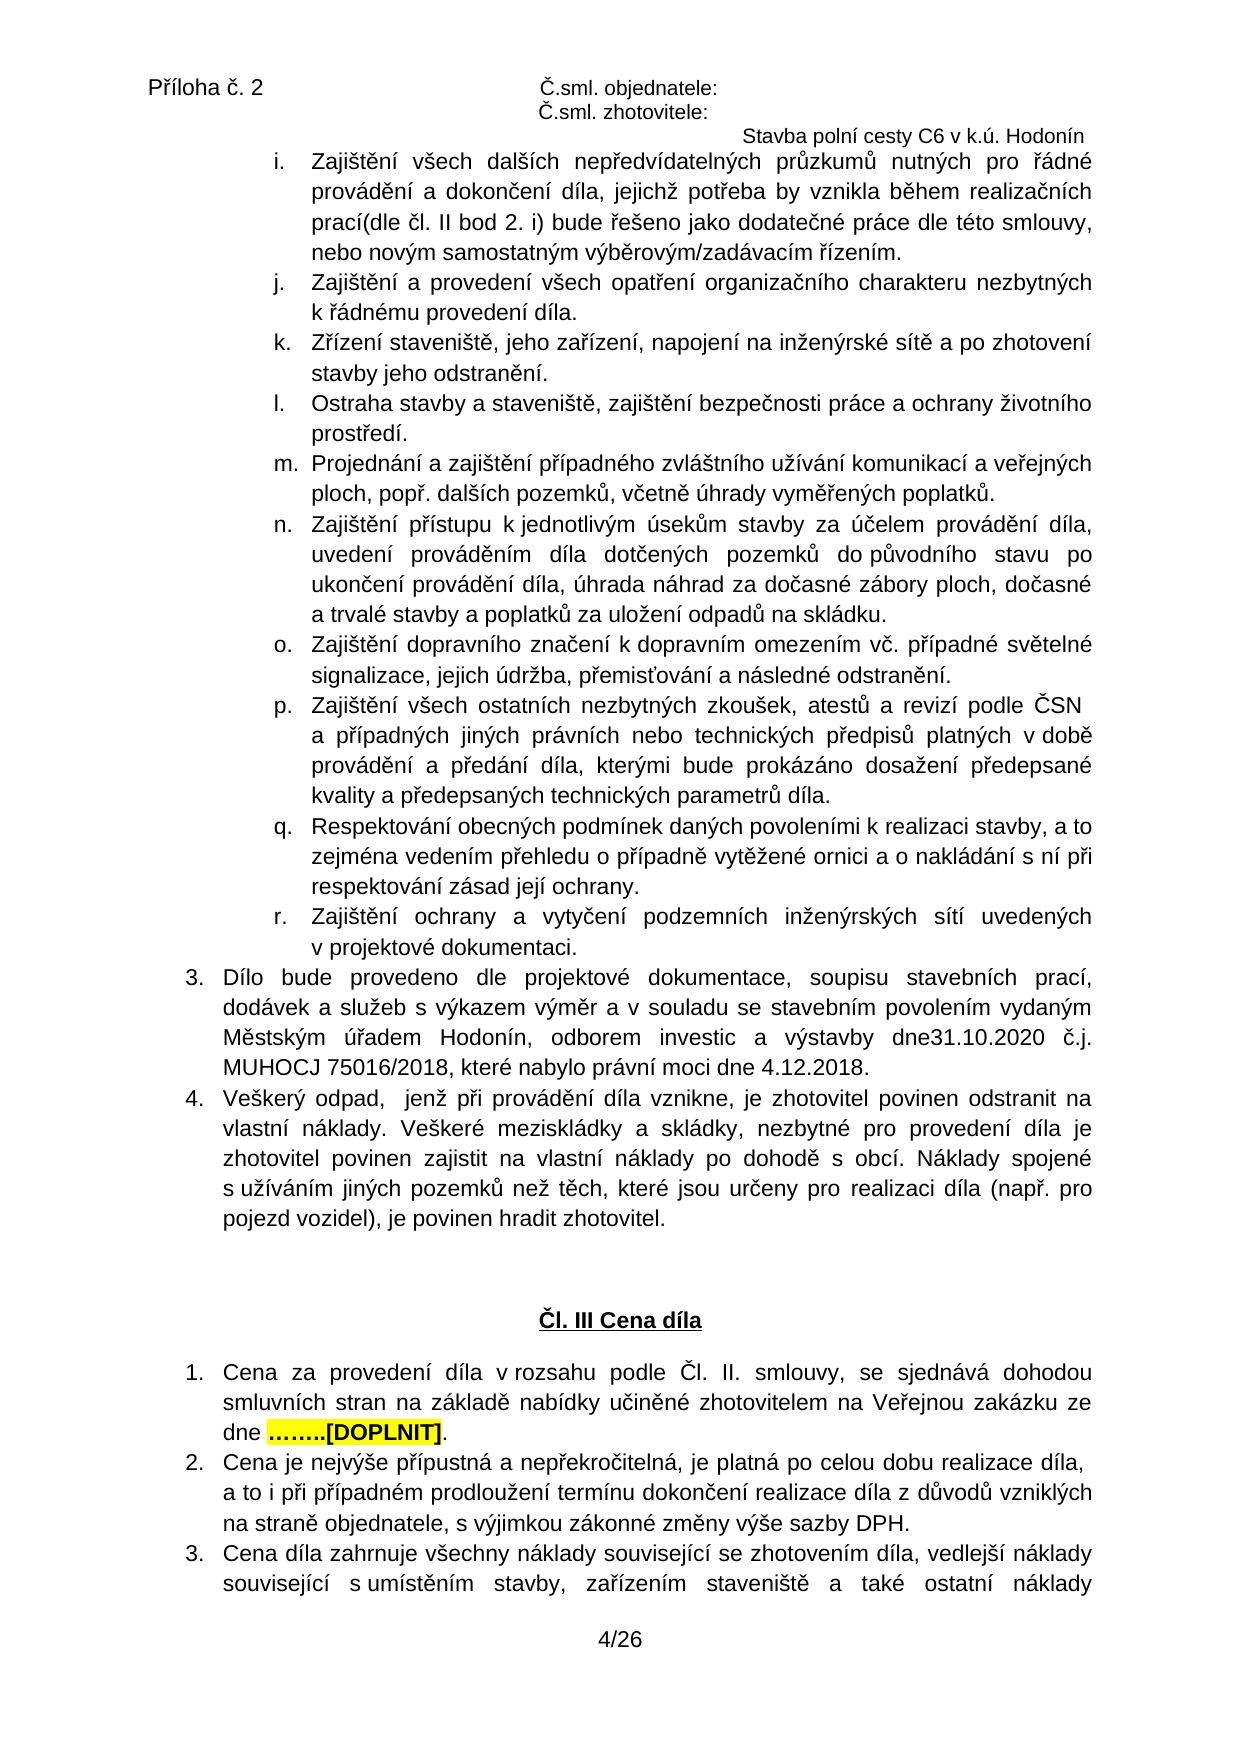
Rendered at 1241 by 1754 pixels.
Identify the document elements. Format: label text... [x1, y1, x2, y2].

text Čl. III Cena díla [148, 1307, 1093, 1334]
list Respektování obecných podmínek daných povoleními k realizaci stavby, a to zejména vedením přehledu o případně vytěžené ornici a o nakládání s ní při respektování zásad její ochrany. [274, 813, 1093, 899]
list Zajištění přístupu k jednotlivým úsekům stavby za účelem provádění díla, uvedení prováděním díla dotčených pozemků do původního stavu po ukončení provádění díla, úhrada náhrad za dočasné zábory ploch, dočasné a trvalé stavby a poplatků za uložení odpadů na skládku. [274, 511, 1093, 627]
list Ostraha stavby a staveniště, zajištění bezpečnosti práce a ochrany životního prostředí. [274, 390, 1093, 446]
list Cena za provedení díla v rozsahu podle Čl. II. smlouvy, se sjednává dohodou smluvních stran na základě nabídky učiněné zhotovitelem na Veřejnou zakázku ze dne ……..[DOPLNIT]. [185, 1358, 1093, 1445]
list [185, 1540, 1093, 1596]
list Zajištění všech dalších nepředvídatelných průzkumů nutných pro řádné provádění a dokončení díla, jejichž potřeba by vznikla během realizačních prací(dle čl. II bod 2. i) bude řešeno jako dodatečné práce dle této smlouvy, nebo novým samostatným výběrovým/zadávacím řízením. [274, 148, 1093, 265]
list Zajištění všech ostatních nezbytných zkoušek, atestů a revizí podle ČSN a případných jiných právních nebo technických předpisů platných v době provádění a předání díla, kterými bude prokázáno dosažení předepsané kvality a předepsaných technických parametrů díla. [274, 692, 1093, 809]
list Projednání a zajištění případného zvláštního užívání komunikací a veřejných ploch, popř. dalších pozemků, včetně úhrady vyměřených poplatků. [274, 450, 1093, 507]
list Dílo bude provedeno dle projektové dokumentace, soupisu stavebních prací, dodávek a služeb s výkazem výměr a v souladu se stavebním povolením vydaným Městským úřadem Hodonín, odborem investic a výstavby dne31.10.2020 č.j. MUHOCJ 75016/2018, které nabylo právní moci dne 4.12.2018. [185, 964, 1093, 1081]
list Veškerý odpad, jenž při provádění díla vznikne, je zhotovitel povinen odstranit na vlastní náklady. Veškeré meziskládky a skládky, nezbytné pro provedení díla je zhotovitel povinen zajistit na vlastní náklady po dohodě s obcí. Náklady spojené s užíváním jiných pozemků než těch, které jsou určeny pro realizaci díla (např. pro pojezd vozidel), je povinen hradit zhotovitel. [185, 1084, 1093, 1232]
list Cena je nejvýše přípustná a nepřekročitelná, je platná po celou dobu realizace díla, a to i při případném prodloužení termínu dokončení realizace díla z důvodů vzniklých na straně objednatele, s výjimkou zákonné změny výše sazby DPH. [185, 1449, 1093, 1536]
list Zajištění ochrany a vytyčení podzemních inženýrských sítí uvedených v projektové dokumentaci. [274, 903, 1093, 960]
list Zřízení staveniště, jeho zařízení, napojení na inženýrské sítě a po zhotovení stavby jeho odstranění. [274, 329, 1093, 386]
list Zajištění dopravního značení k dopravním omezením vč. případné světelné signalizace, jejich údržba, přemisťování a následné odstranění. [274, 631, 1093, 688]
list Zajištění a provedení všech opatření organizačního charakteru nezbytných k řádnému provedení díla. [274, 269, 1093, 325]
